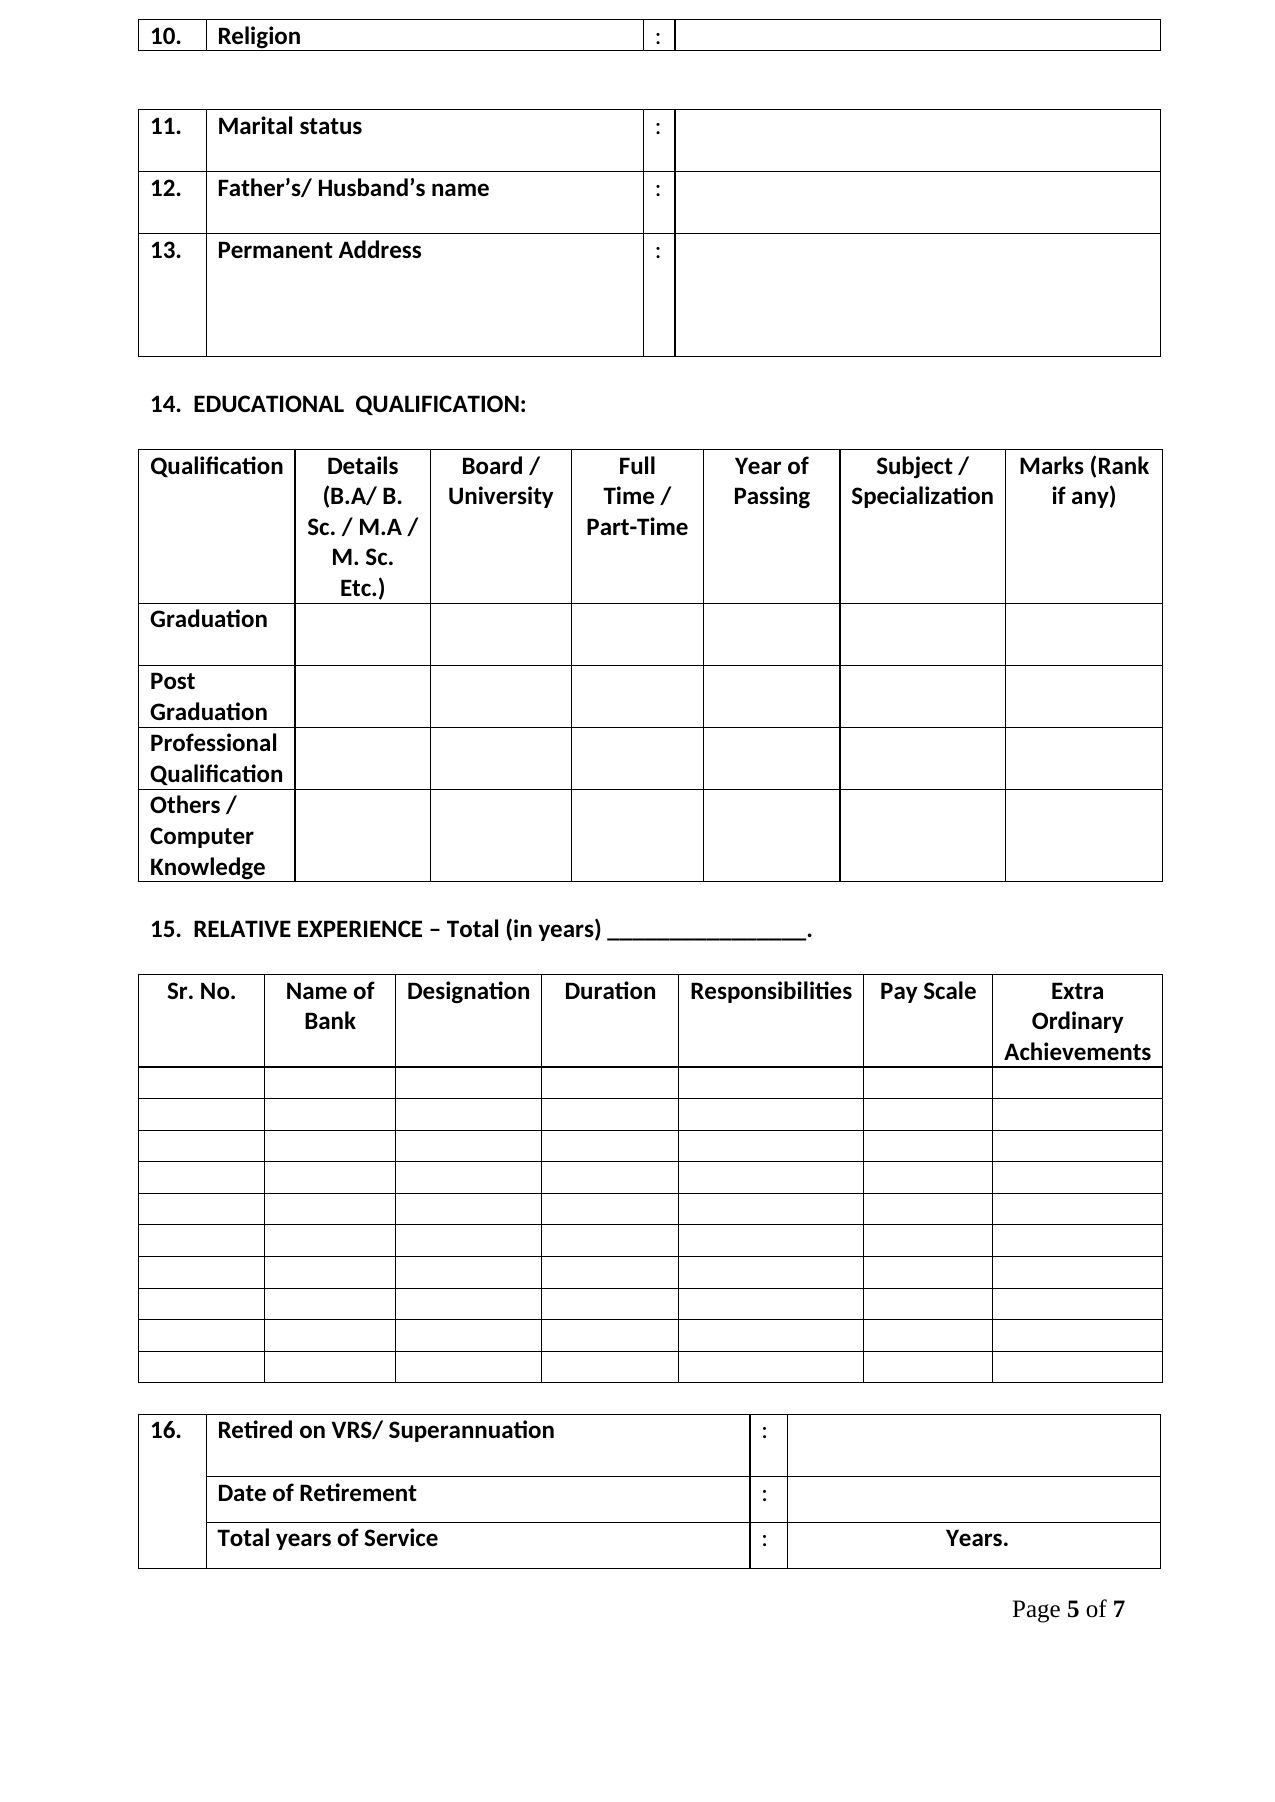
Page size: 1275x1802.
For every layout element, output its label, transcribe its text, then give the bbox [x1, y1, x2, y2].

table_cell [265, 1194, 395, 1224]
table_cell [864, 1162, 992, 1193]
text 15. RELATIVE EXPERIENCE – Total (in years) ________________. [150, 913, 1125, 943]
table_cell [841, 790, 1005, 881]
table_cell Date of Retirement [207, 1477, 749, 1522]
table_header Responsibilities [679, 975, 863, 1066]
table_cell Graduation [139, 604, 294, 664]
table_cell [396, 1320, 541, 1351]
table_cell : [751, 1523, 787, 1567]
table_cell [993, 1257, 1162, 1287]
table_cell Years. [788, 1523, 1160, 1567]
table_cell [139, 1257, 264, 1287]
table_cell [993, 1131, 1162, 1161]
table_cell [864, 1289, 992, 1319]
table_header Designation [396, 975, 541, 1066]
table_cell [864, 1131, 992, 1161]
table_cell [1006, 728, 1162, 789]
table_cell [396, 1225, 541, 1256]
table_cell Total years of Service [207, 1523, 749, 1567]
table_cell [679, 1068, 863, 1098]
table_header Board / University [431, 450, 571, 602]
table_cell [542, 1289, 678, 1319]
table_cell [788, 1477, 1160, 1522]
table_cell : [644, 234, 674, 356]
table_header Marital status [207, 110, 643, 171]
table_cell Religion [207, 20, 643, 50]
table_cell : [644, 172, 674, 233]
table_cell [139, 1068, 264, 1098]
table_cell [676, 234, 1160, 356]
table_cell [993, 1068, 1162, 1098]
table_cell [679, 1225, 863, 1256]
table_cell [265, 1289, 395, 1319]
table_cell [296, 666, 430, 727]
table_cell [265, 1352, 395, 1382]
table_header 11. [139, 110, 206, 171]
table_cell [296, 728, 430, 789]
table_cell [864, 1194, 992, 1224]
table_cell [572, 790, 703, 881]
table_cell [396, 1289, 541, 1319]
table_cell [542, 1162, 678, 1193]
table_header Qualification [139, 450, 294, 602]
table_cell [396, 1162, 541, 1193]
table_cell [993, 1194, 1162, 1224]
table_cell [396, 1068, 541, 1098]
table_cell [864, 1352, 992, 1382]
table_cell [1006, 666, 1162, 727]
table_cell [679, 1352, 863, 1382]
table_cell [265, 1162, 395, 1193]
table_cell [265, 1131, 395, 1161]
table_cell [572, 666, 703, 727]
table_cell [265, 1068, 395, 1098]
table_cell 13. [139, 234, 206, 356]
table_cell : [644, 20, 674, 50]
table_cell [864, 1225, 992, 1256]
table_cell Professional Qualification [139, 728, 294, 789]
table_cell 12. [139, 172, 206, 233]
table_cell [1006, 604, 1162, 664]
table_cell [431, 604, 571, 664]
table_cell [296, 790, 430, 881]
table_cell [841, 604, 1005, 664]
table_cell [993, 1099, 1162, 1129]
table_cell [864, 1099, 992, 1129]
table_cell [139, 1162, 264, 1193]
table_header Subject / Specialization [841, 450, 1005, 602]
table_cell Others / Computer Knowledge [139, 790, 294, 881]
table_cell [265, 1099, 395, 1129]
table_cell [679, 1289, 863, 1319]
table_cell [864, 1068, 992, 1098]
table_cell [431, 728, 571, 789]
table_header Name of Bank [265, 975, 395, 1066]
table_cell [396, 1257, 541, 1287]
table_cell Father’s/ Husband’s name [207, 172, 643, 233]
table_cell [542, 1352, 678, 1382]
table_cell [864, 1257, 992, 1287]
table_cell [704, 728, 839, 789]
table_cell [542, 1068, 678, 1098]
table_cell [864, 1320, 992, 1351]
table_cell [396, 1194, 541, 1224]
table_cell 10. [139, 20, 206, 50]
table_header [676, 110, 1160, 171]
table_cell Post Graduation [139, 666, 294, 727]
table_cell [296, 604, 430, 664]
table_header [788, 1415, 1160, 1476]
table_cell [679, 1194, 863, 1224]
table_cell [679, 1162, 863, 1193]
table_cell [676, 20, 1160, 50]
text 14. EDUCATIONAL QUALIFICATION: [150, 388, 1125, 418]
table_cell [542, 1225, 678, 1256]
table_cell [841, 666, 1005, 727]
table_cell [139, 1289, 264, 1319]
table_cell [139, 1352, 264, 1382]
table_cell [993, 1162, 1162, 1193]
table_header Extra Ordinary Achievements [993, 975, 1162, 1066]
table_cell [993, 1289, 1162, 1319]
table_cell [993, 1225, 1162, 1256]
table_cell Permanent Address [207, 234, 643, 356]
table_cell [542, 1257, 678, 1287]
table_cell [396, 1099, 541, 1129]
table_cell : [751, 1477, 787, 1522]
table_cell [704, 790, 839, 881]
table_cell [679, 1257, 863, 1287]
table_cell [542, 1194, 678, 1224]
table_cell [1006, 790, 1162, 881]
table_cell [139, 1320, 264, 1351]
table_cell [265, 1257, 395, 1287]
table_header Details (B.A/ B. Sc. / M.A / M. Sc. Etc.) [296, 450, 430, 602]
table_cell [676, 172, 1160, 233]
table_cell [139, 1131, 264, 1161]
table_cell [542, 1320, 678, 1351]
table_cell [572, 604, 703, 664]
table_cell [993, 1320, 1162, 1351]
table_cell [679, 1320, 863, 1351]
table_header : [644, 110, 674, 171]
table_cell [841, 728, 1005, 789]
table_cell [139, 1194, 264, 1224]
table_cell [396, 1131, 541, 1161]
table_header Year of Passing [704, 450, 839, 602]
table_cell [396, 1352, 541, 1382]
table_cell [431, 666, 571, 727]
table_cell [704, 604, 839, 664]
table_header 16. [139, 1415, 206, 1567]
table_cell [704, 666, 839, 727]
table_cell [542, 1099, 678, 1129]
table_header Duration [542, 975, 678, 1066]
table_cell [679, 1131, 863, 1161]
table_cell [431, 790, 571, 881]
table_header : [751, 1415, 787, 1476]
table_cell [139, 1225, 264, 1256]
table_cell [542, 1131, 678, 1161]
table_cell [139, 1099, 264, 1129]
table_header Retired on VRS/ Superannuation [207, 1415, 749, 1476]
table_header Pay Scale [864, 975, 992, 1066]
table_cell [679, 1099, 863, 1129]
table_header Full Time / Part-Time [572, 450, 703, 602]
table_cell [993, 1352, 1162, 1382]
table_cell [572, 728, 703, 789]
table_cell [265, 1225, 395, 1256]
table_cell [265, 1320, 395, 1351]
table_header Marks (Rank if any) [1006, 450, 1162, 602]
table_header Sr. No. [139, 975, 264, 1066]
